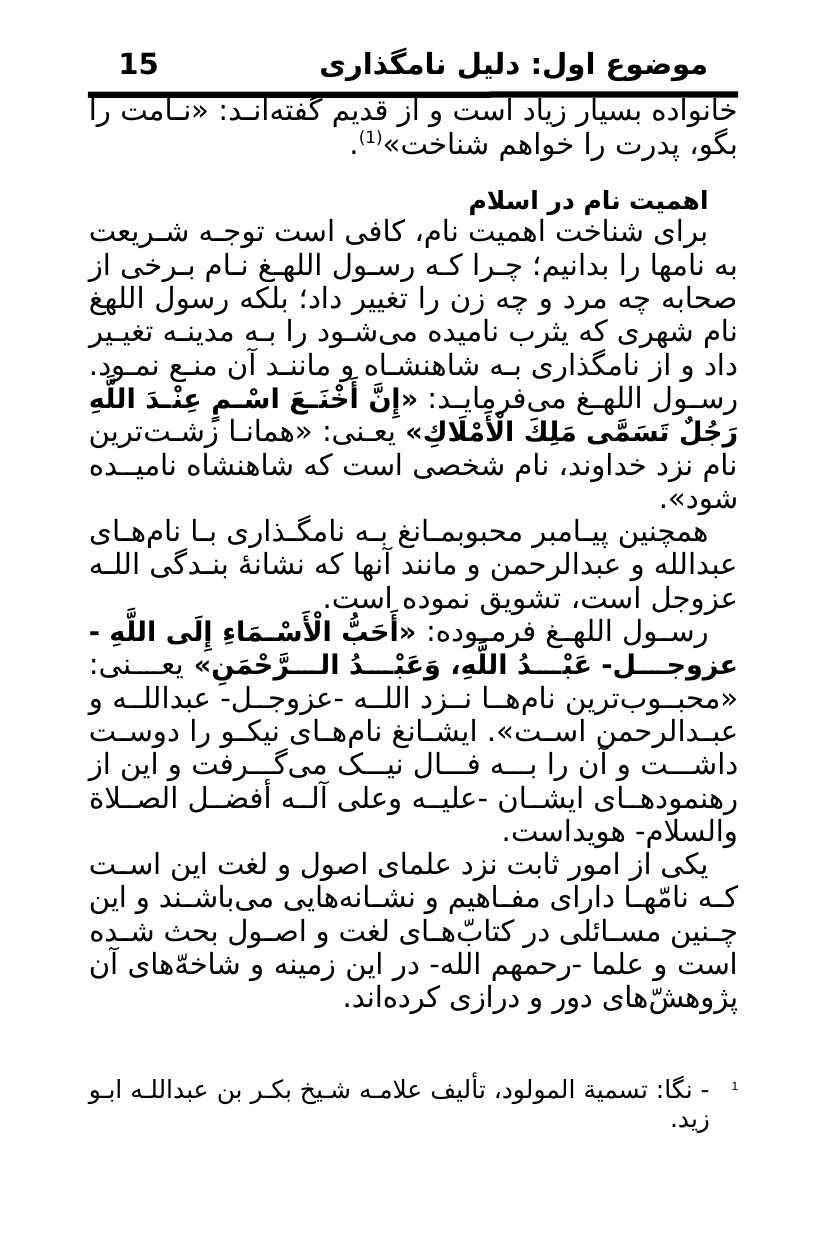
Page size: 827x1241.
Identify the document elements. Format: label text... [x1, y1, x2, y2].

text برای شناخت اهمیت نام، کافی است توجه شریعت به نامها را بدانیم؛ چرا که رسول اللهغ نام برخی از صحابه چه مرد و چه زن را تغییر داد؛ بلکه رسول اللهغ نام شهری که یثرب نامیده می‌شود را به مدینه تغییر داد و از نامگذاری به شاهنشاه و مانند آن منع نمود. رسول اللهغ می‌فرماید: «إِنَّ أَخْنَعَ اسْمٍ عِنْدَ اللَّهِ رَجُلٌ تَسَمَّى مَلِكَ الْأَمْلَاكِ» یعنی: «همانا زشت‌ترین نام نزد خداوند، نام شخصی است که شاهنشاه نامیده شود». [89, 215, 738, 515]
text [89, 94, 738, 162]
text یکی از امور ثابت نزد علمای اصول و لغت این است که نامّها دارای مفاهیم و نشانه‌هایی می‌باشند و این چنین مسائلی در کتاب‌ّهای لغت و اصول بحث شده است و علما -رحمهم الله- در این زمینه و شاخه‌ّهای آن پژوهش‌ّهای دور و درازی کرده‌اند. [89, 848, 738, 1015]
text رسول اللهغ فرموده: «أَحَبُّ الْأَسْمَاءِ إِلَى اللَّهِ -عزوجل- عَبْدُ اللَّهِ، وَعَبْدُ الرَّحْمَنِ» یعنی: «محبوب‌ترین نام‌ها نزد الله -عزوجل- عبدالله و عبدالرحمن است». ایشانغ نام‌های نیکو را دوست داشت و آن را به فال نیک می‌گرفت و این از رهنمودهای ایشان -علیه وعلی آله أفضل الصلاة والسلام- هویداست. [89, 615, 738, 848]
text همچنین پیامبر محبوبمانغ به نامگذاری با نام‌های عبدالله و عبدالرحمن و مانند آنها که نشانهٔ بندگی الله عزوجل است،‌ تشویق نموده است. [89, 515, 738, 615]
text اهمیت نام در اسلام [89, 187, 708, 215]
